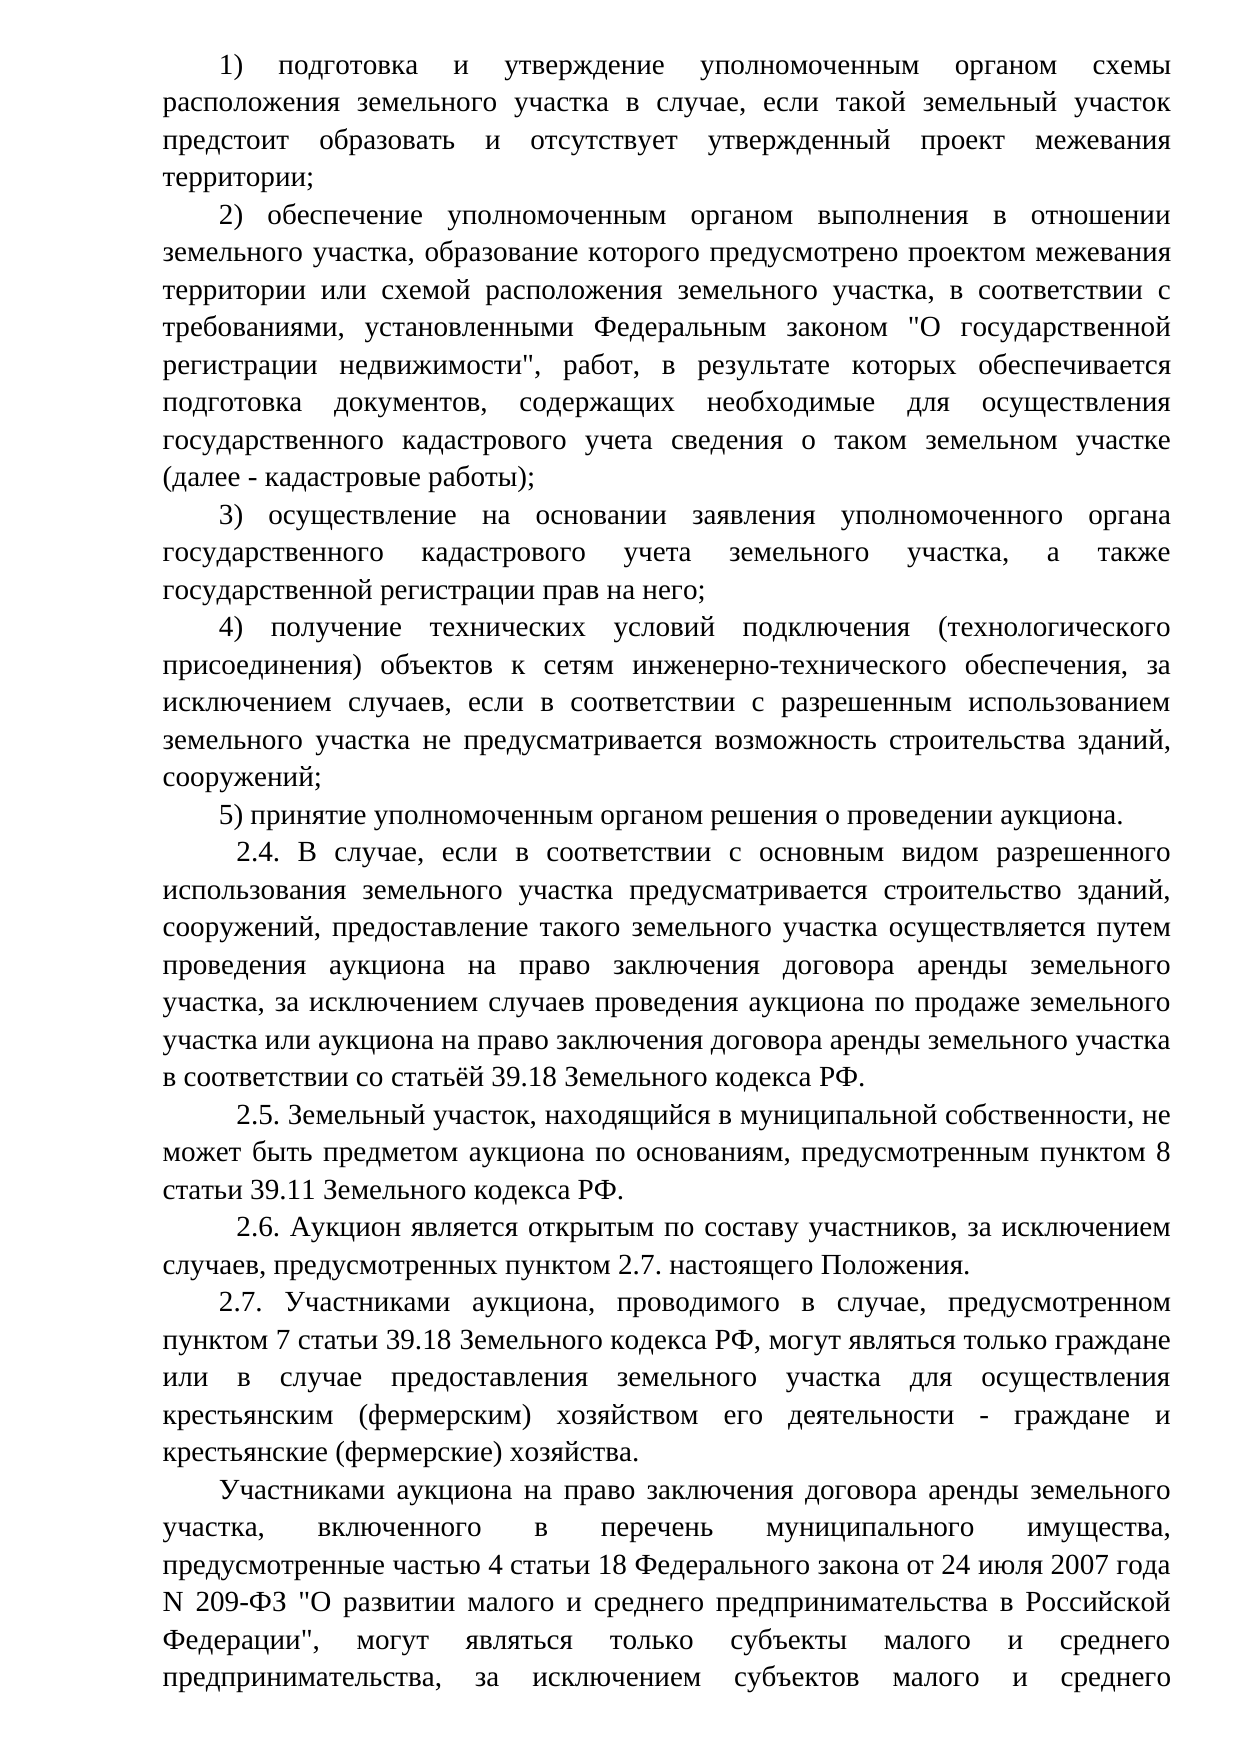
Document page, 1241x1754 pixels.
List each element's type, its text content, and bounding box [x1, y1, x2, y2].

title 3) осуществление на основании заявления уполномоченного органа государственного кадастрового учета земельного участка, а также государственной регистрации прав на него; [162, 494, 1172, 607]
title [162, 1469, 1172, 1694]
text 2.4. В случае, если в соответствии с основным видом разрешенного использования земельного участка предусматривается строительство зданий, сооружений, предоставление такого земельного участка осуществляется путем проведения аукциона на право заключения договора аренды земельного участка, за исключением случаев проведения аукциона по продаже земельного участка или аукциона на право заключения договора аренды земельного участка в соответствии со статьёй 39.18 Земельного кодекса РФ. [162, 832, 1172, 1094]
title 2.7. Участниками аукциона, проводимого в случае, предусмотренном пунктом 7 статьи 39.18 Земельного кодекса РФ, могут являться только граждане или в случае предоставления земельного участка для осуществления крестьянским (фермерским) хозяйством его деятельности - граждане и крестьянские (фермерские) хозяйства. [162, 1282, 1172, 1469]
text 2.5. Земельный участок, находящийся в муниципальной собственности, не может быть предметом аукциона по основаниям, предусмотренным пунктом 8 статьи 39.11 Земельного кодекса РФ. [162, 1094, 1172, 1207]
title 2) обеспечение уполномоченным органом выполнения в отношении земельного участка, образование которого предусмотрено проектом межевания территории или схемой расположения земельного участка, в соответствии с требованиями, установленными Федеральным законом "О государственной регистрации недвижимости", работ, в результате которых обеспечивается подготовка документов, содержащих необходимые для осуществления государственного кадастрового учета сведения о таком земельном участке (далее - кадастровые работы); [162, 194, 1172, 494]
title 1) подготовка и утверждение уполномоченным органом схемы расположения земельного участка в случае, если такой земельный участок предстоит образовать и отсутствует утвержденный проект межевания территории; [162, 44, 1172, 194]
title 2.6. Аукцион является открытым по составу участников, за исключением случаев, предусмотренных пунктом 2.7. настоящего Положения. [162, 1207, 1172, 1282]
title 4) получение технических условий подключения (технологического присоединения) объектов к сетям инженерно-технического обеспечения, за исключением случаев, если в соответствии с разрешенным использованием земельного участка не предусматривается возможность строительства зданий, сооружений; [162, 607, 1172, 794]
title 5) принятие уполномоченным органом решения о проведении аукциона. [162, 794, 1172, 832]
